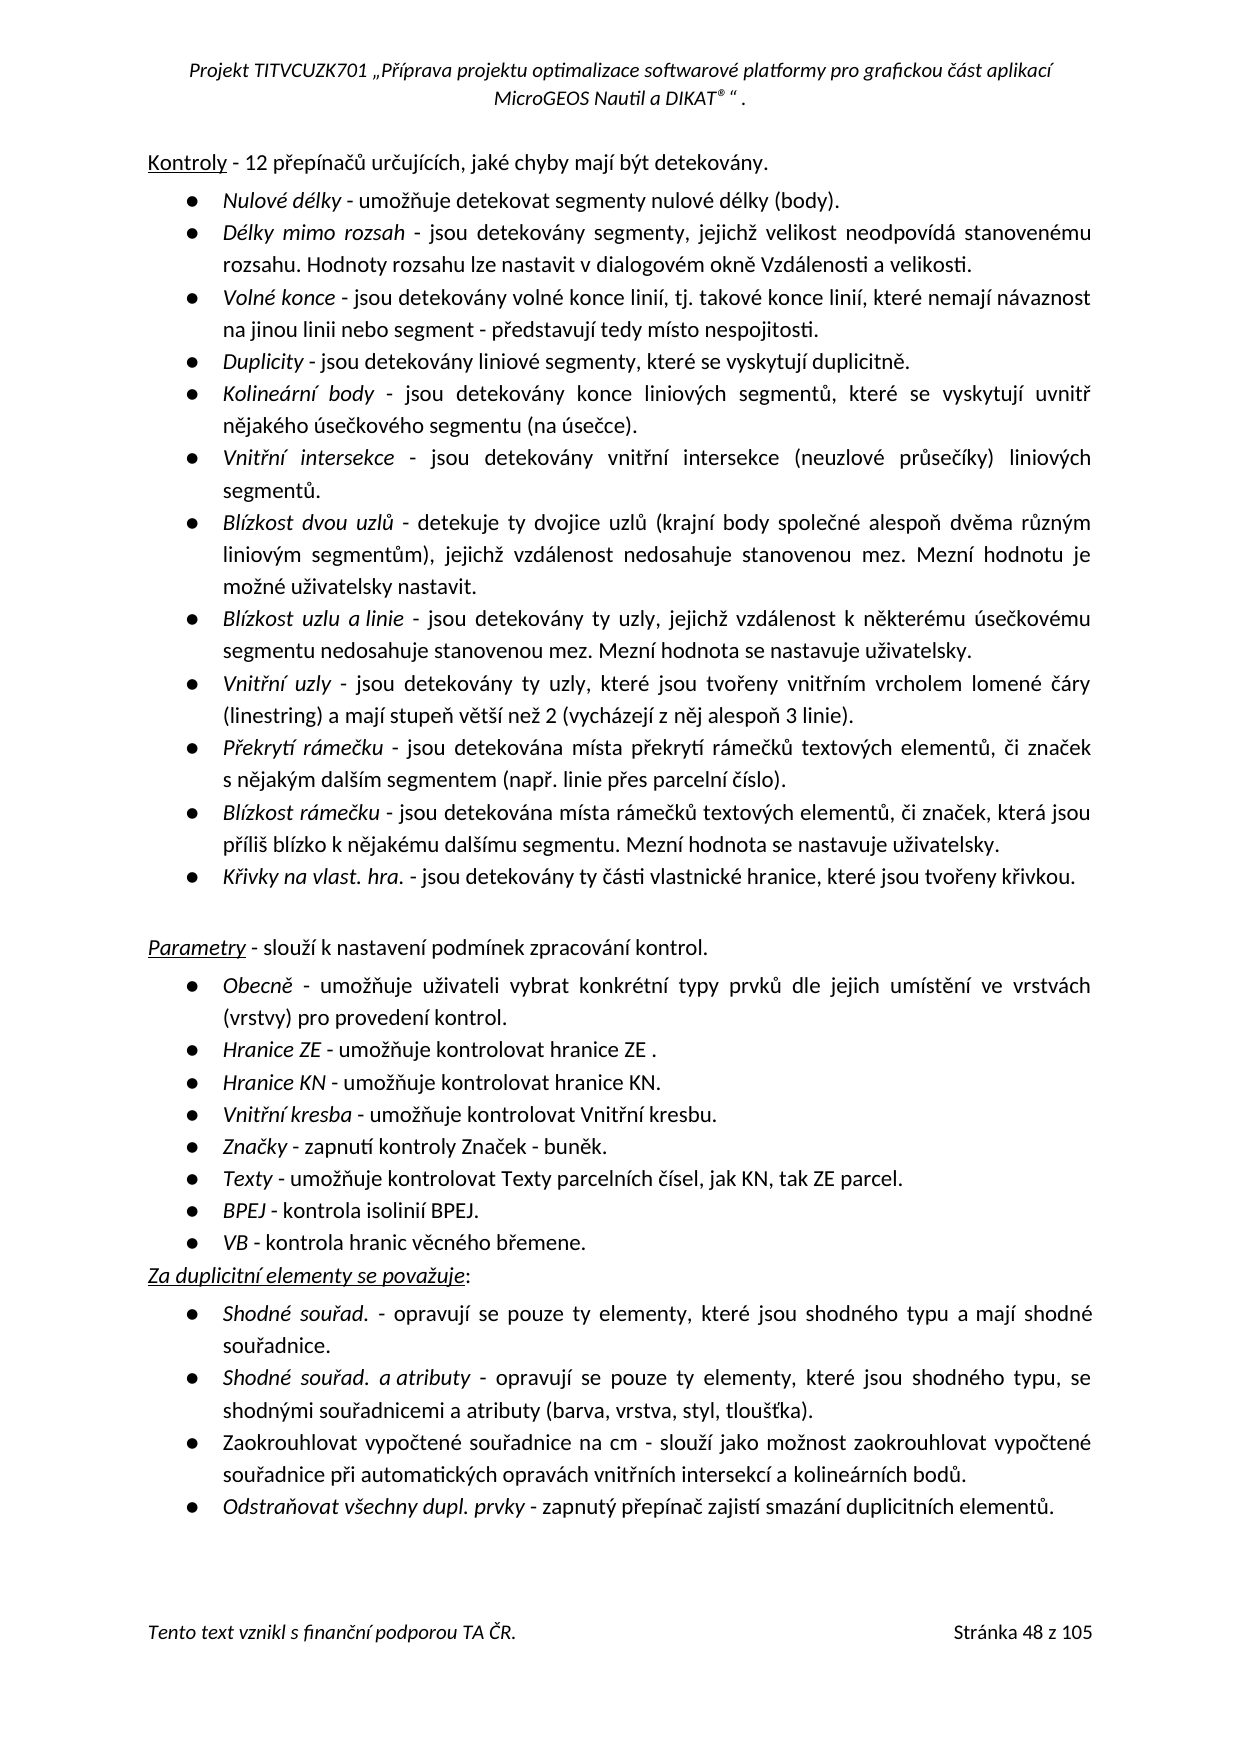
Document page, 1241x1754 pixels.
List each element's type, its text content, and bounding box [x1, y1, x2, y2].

list Texty - umožňuje kontrolovat Texty parcelních čísel, jak KN, tak ZE parcel. [185, 1164, 1093, 1192]
list Hranice KN - umožňuje kontrolovat hranice KN. [185, 1068, 1093, 1096]
list Shodné souřad. a atributy - opravují se pouze ty elementy, které jsou shodného typu, se shodnými souřadnicemi a atributy (barva, vrstva, styl, tloušťka). [185, 1363, 1093, 1424]
list Blízkost rámečku - jsou detekována místa rámečků textových elementů, či značek, která jsou příliš blízko k nějakému dalšímu segmentu. Mezní hodnota se nastavuje uživatelsky. [185, 798, 1093, 858]
list Kolineární body - jsou detekovány konce liniových segmentů, které se vyskytují uvnitř nějakého úsečkového segmentu (na úsečce). [185, 379, 1093, 439]
text Kontroly - 12 přepínačů určujících, jaké chyby mají být detekovány. [148, 148, 1093, 176]
list BPEJ - kontrola isolinií BPEJ. [185, 1196, 1093, 1224]
list Značky - zapnutí kontroly Značek - buněk. [185, 1132, 1093, 1160]
list Překrytí rámečku - jsou detekována místa překrytí rámečků textových elementů, či značek s nějakým dalším segmentem (např. linie přes parcelní číslo). [185, 733, 1093, 793]
text Parametry - slouží k nastavení podmínek zpracování kontrol. [148, 933, 1093, 961]
list Křivky na vlast. hra. - jsou detekovány ty části vlastnické hranice, které jsou tvořeny křivkou. [185, 862, 1093, 890]
list Obecně - umožňuje uživateli vybrat konkrétní typy prvků dle jejich umístění ve vrstvách (vrstvy) pro provedení kontrol. [185, 971, 1093, 1031]
list Blízkost dvou uzlů - detekuje ty dvojice uzlů (krajní body společné alespoň dvěma různým liniovým segmentům), jejichž vzdálenost nedosahuje stanovenou mez. Mezní hodnotu je možné uživatelsky nastavit. [185, 508, 1093, 600]
list Volné konce - jsou detekovány volné konce linií, tj. takové konce linií, které nemají návaznost na jinou linii nebo segment - představují tedy místo nespojitosti. [185, 283, 1093, 343]
list Vnitřní uzly - jsou detekovány ty uzly, které jsou tvořeny vnitřním vrcholem lomené čáry (linestring) a mají stupeň větší než 2 (vycházejí z něj alespoň 3 linie). [185, 669, 1093, 729]
text Za duplicitní elementy se považuje: [148, 1261, 1093, 1289]
list VB - kontrola hranic věcného břemene. [185, 1228, 1093, 1257]
list Shodné souřad. - opravují se pouze ty elementy, které jsou shodného typu a mají shodné souřadnice. [185, 1299, 1093, 1359]
list Blízkost uzlu a linie - jsou detekovány ty uzly, jejichž vzdálenost k některému úsečkovému segmentu nedosahuje stanovenou mez. Mezní hodnota se nastavuje uživatelsky. [185, 604, 1093, 665]
list Duplicity - jsou detekovány liniové segmenty, které se vyskytují duplicitně. [185, 347, 1093, 375]
list Délky mimo rozsah - jsou detekovány segmenty, jejichž velikost neodpovídá stanovenému rozsahu. Hodnoty rozsahu lze nastavit v dialogovém okně Vzdálenosti a velikosti. [185, 218, 1093, 278]
list Hranice ZE - umožňuje kontrolovat hranice ZE . [185, 1035, 1093, 1063]
list Vnitřní kresba - umožňuje kontrolovat Vnitřní kresbu. [185, 1100, 1093, 1128]
list Zaokrouhlovat vypočtené souřadnice na cm - slouží jako možnost zaokrouhlovat vypočtené souřadnice při automatických opravách vnitřních intersekcí a kolineárních bodů. [185, 1428, 1093, 1488]
list Nulové délky - umožňuje detekovat segmenty nulové délky (body). [185, 186, 1093, 214]
list Vnitřní intersekce - jsou detekovány vnitřní intersekce (neuzlové průsečíky) liniových segmentů. [185, 443, 1093, 504]
list Odstraňovat všechny dupl. prvky - zapnutý přepínač zajistí smazání duplicitních elementů. [185, 1492, 1093, 1520]
